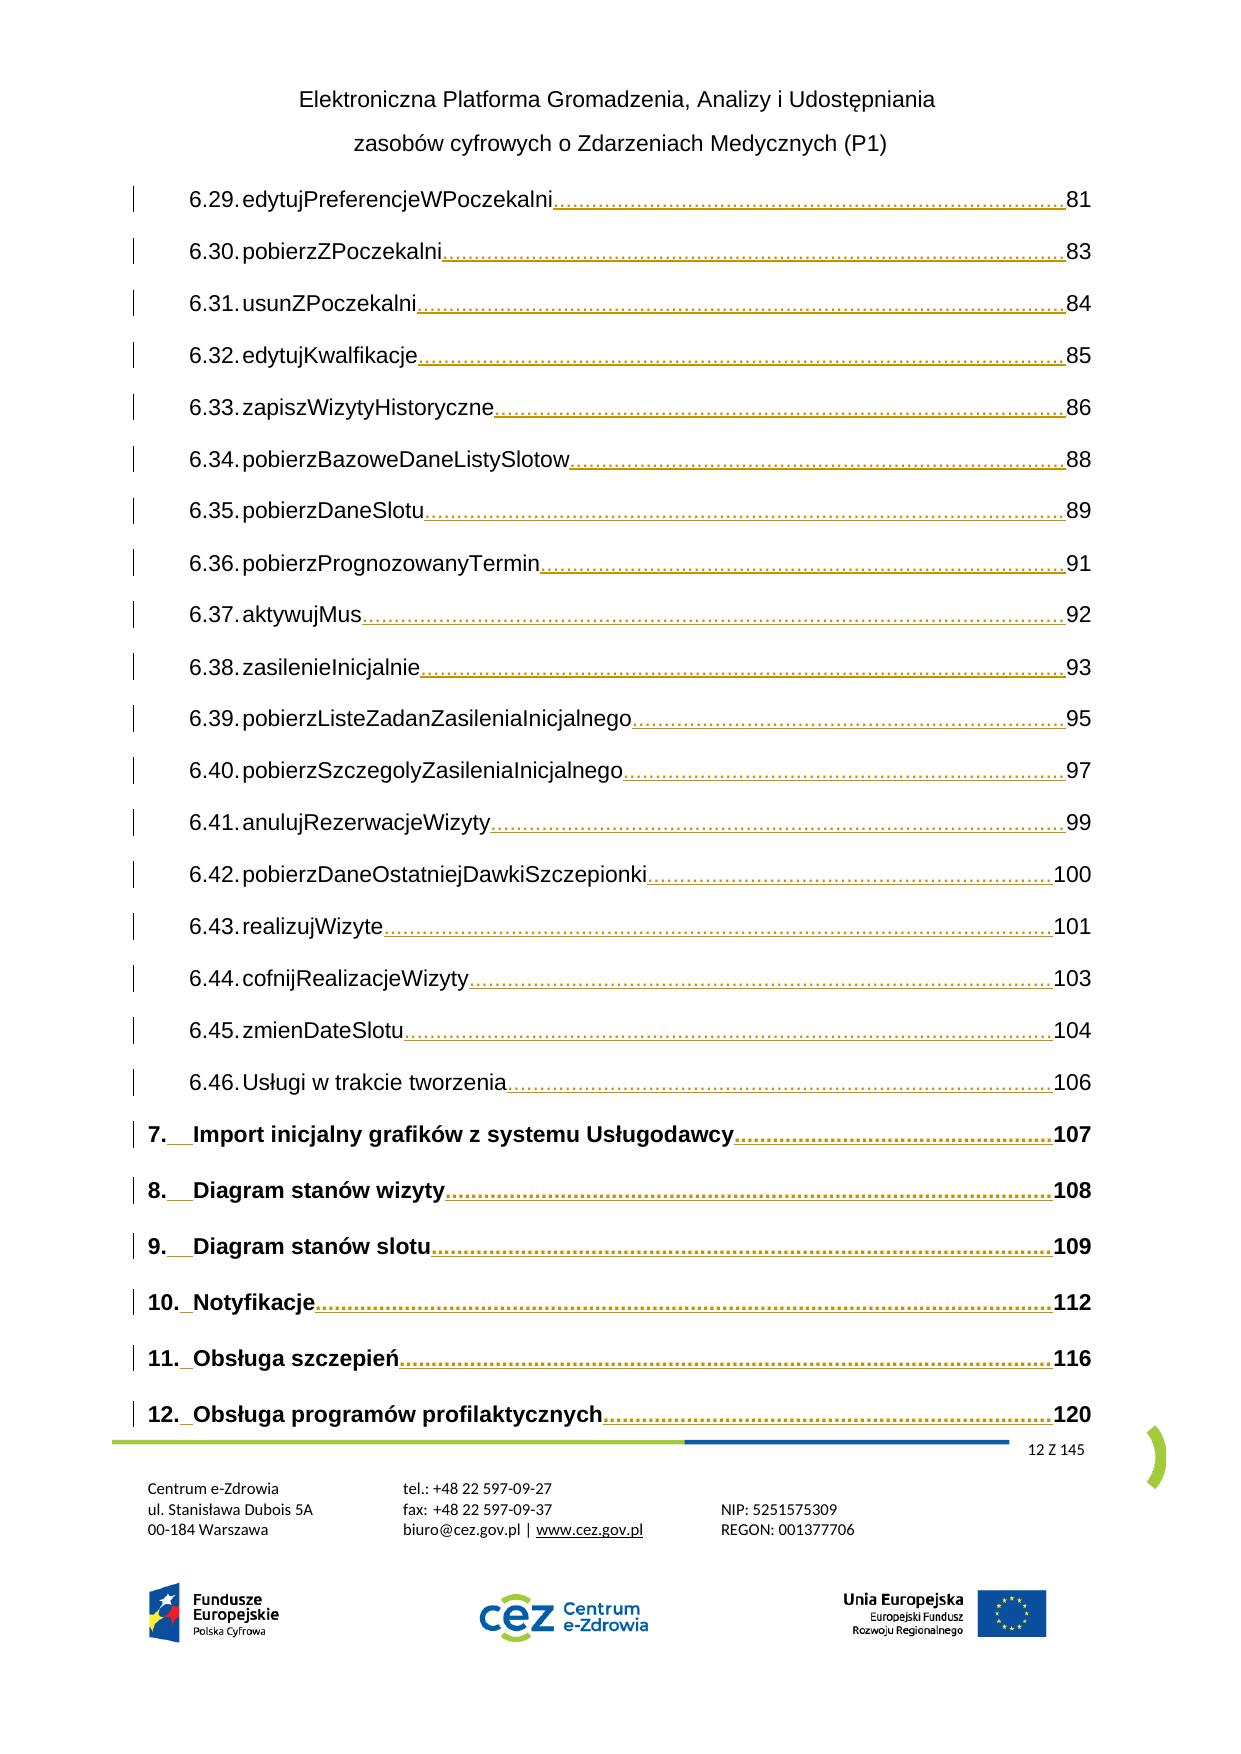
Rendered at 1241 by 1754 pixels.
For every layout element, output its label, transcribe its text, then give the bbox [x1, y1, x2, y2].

text 7.Import inicjalny grafików z systemu Usługodawcy107 [148, 1121, 1093, 1148]
picture [477, 1594, 649, 1642]
text 6.34.pobierzBazoweDaneListySlotow88 [189, 446, 1093, 472]
text 10.Notyfikacje112 [148, 1289, 1093, 1315]
picture [835, 1588, 1055, 1638]
picture [142, 1580, 285, 1645]
text 9.Diagram stanów slotu109 [148, 1233, 1093, 1259]
text 6.32.edytujKwalfikacje85 [189, 342, 1093, 368]
text 6.33.zapiszWizytyHistoryczne86 [189, 393, 1093, 420]
text 6.29.edytujPreferencjeWPoczekalni81 [189, 186, 1093, 212]
text 6.37.aktywujMus92 [189, 601, 1093, 628]
text 11.Obsługa szczepień116 [148, 1345, 1093, 1371]
text 6.44.cofnijRealizacjeWizyty103 [189, 965, 1093, 992]
text 6.38.zasilenieInicjalnie93 [189, 653, 1093, 680]
text 12.Obsługa programów profilaktycznych120 [148, 1401, 1093, 1427]
text 6.45.zmienDateSlotu104 [189, 1017, 1093, 1044]
text 6.43.realizujWizyte101 [189, 913, 1093, 940]
text 6.36.pobierzPrognozowanyTermin91 [189, 549, 1093, 576]
text 6.40.pobierzSzczegolyZasileniaInicjalnego97 [189, 757, 1093, 784]
text 6.30.pobierzZPoczekalni83 [189, 238, 1093, 264]
text 6.41.anulujRezerwacjeWizyty99 [189, 809, 1093, 836]
text 8.Diagram stanów wizyty108 [148, 1177, 1093, 1203]
text 6.31.usunZPoczekalni84 [189, 289, 1093, 316]
text 6.46.Usługi w trakcie tworzenia106 [189, 1069, 1093, 1096]
text 6.42.pobierzDaneOstatniejDawkiSzczepionki100 [189, 861, 1093, 888]
text 6.39.pobierzListeZadanZasileniaInicjalnego95 [189, 705, 1093, 732]
picture [1146, 1425, 1167, 1489]
text 6.35.pobierzDaneSlotu89 [189, 497, 1093, 524]
